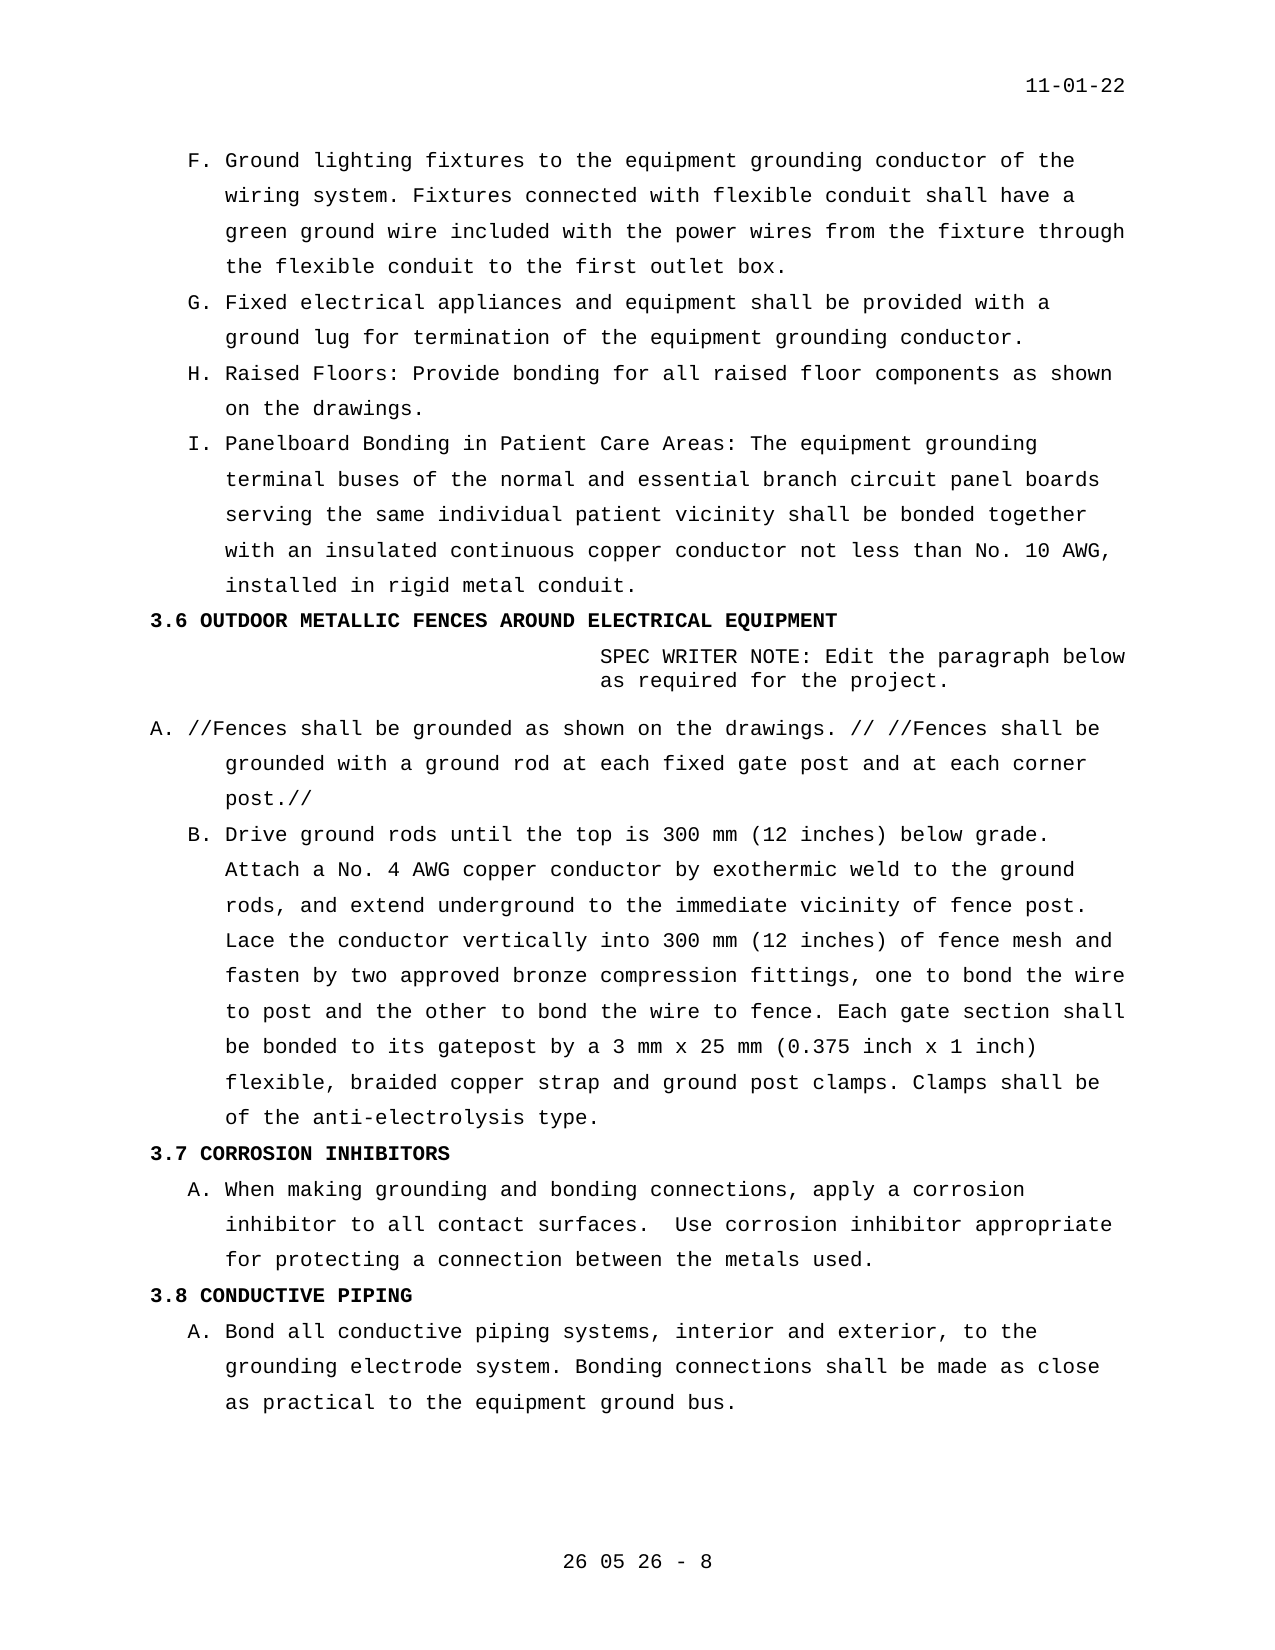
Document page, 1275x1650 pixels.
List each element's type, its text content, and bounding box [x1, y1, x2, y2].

text A. When making grounding and bonding connections, apply a corrosion inhibitor to all contact surfaces. Use corrosion inhibitor appropriate for protecting a connection between the metals used. [187, 1179, 1125, 1273]
text I. Panelboard Bonding in Patient Care Areas: The equipment grounding terminal buses of the normal and essential branch circuit panel boards serving the same individual patient vicinity shall be bonded together with an insulated continuous copper conductor not less than No. 10 AWG, installed in rigid metal conduit. [187, 433, 1125, 599]
text SPEC WRITER NOTE: Edit the paragraph below as required for the project. [600, 647, 1125, 694]
text A. //Fences shall be grounded as shown on the drawings. // //Fences shall be grounded with a ground rod at each fixed gate post and at each corner post.// [150, 717, 1125, 812]
text 3.8 CONDUCTIVE PIPING [150, 1285, 1125, 1308]
text F. Ground lighting fixtures to the equipment grounding conductor of the wiring system. Fixtures connected with flexible conduit shall have a green ground wire included with the power wires from the fixture through the flexible conduit to the first outlet box. [187, 150, 1125, 280]
text G. Fixed electrical appliances and equipment shall be provided with a ground lug for termination of the equipment grounding conductor. [187, 292, 1125, 351]
text A. Bond all conductive piping systems, interior and exterior, to the grounding electrode system. Bonding connections shall be made as close as practical to the equipment ground bus. [187, 1321, 1125, 1416]
text 3.7 corrosion inhibitors [150, 1142, 1125, 1166]
text H. Raised Floors: Provide bonding for all raised floor components as shown on the drawings. [187, 362, 1125, 422]
text 3.6 outdoor metallic fences around electrical equipment [150, 610, 1125, 634]
text ground rods until the top is 300 mm (12 inches) below grade. Attach a No. 4 AWG copper conductor by exothermic weld to the ground rods, and extend underground to the immediate vicinity of fence post. Lace the conductor vertically into 300 mm (12 inches) of fence mesh and fasten by two approved bronze compression fittings, one to bond the wire to post and the other to bond the wire to fence. Each gate section shall be bonded to its gatepost by a 3 mm x 25 mm (0.375 inch x 1 inch) flexible, braided copper strap and ground post clamps. Clamps shall be of the anti-electrolysis type. [187, 824, 1125, 1131]
